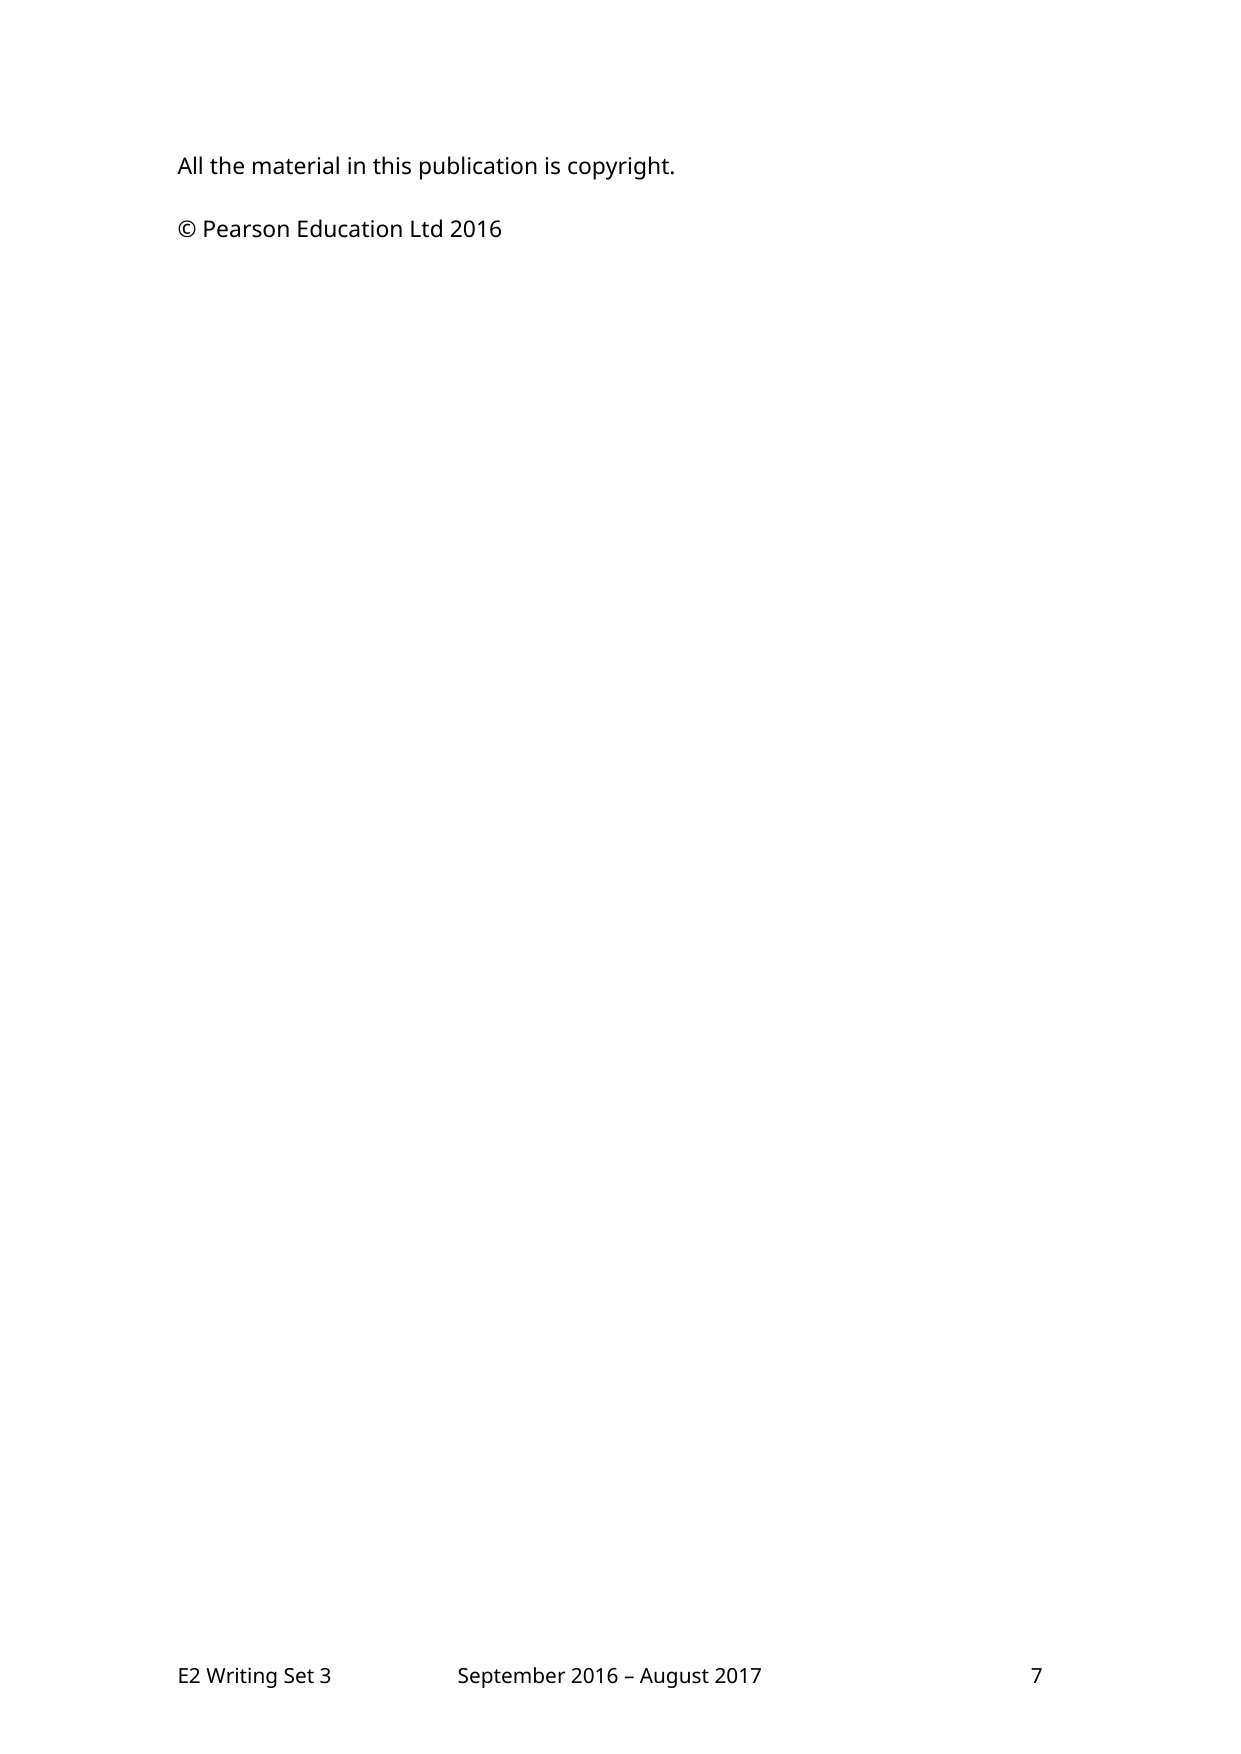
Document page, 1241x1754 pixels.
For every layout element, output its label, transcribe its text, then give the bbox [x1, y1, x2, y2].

text All the material in this publication is copyright. [177, 150, 1063, 181]
text © Pearson Education Ltd 2016 [177, 212, 1063, 244]
